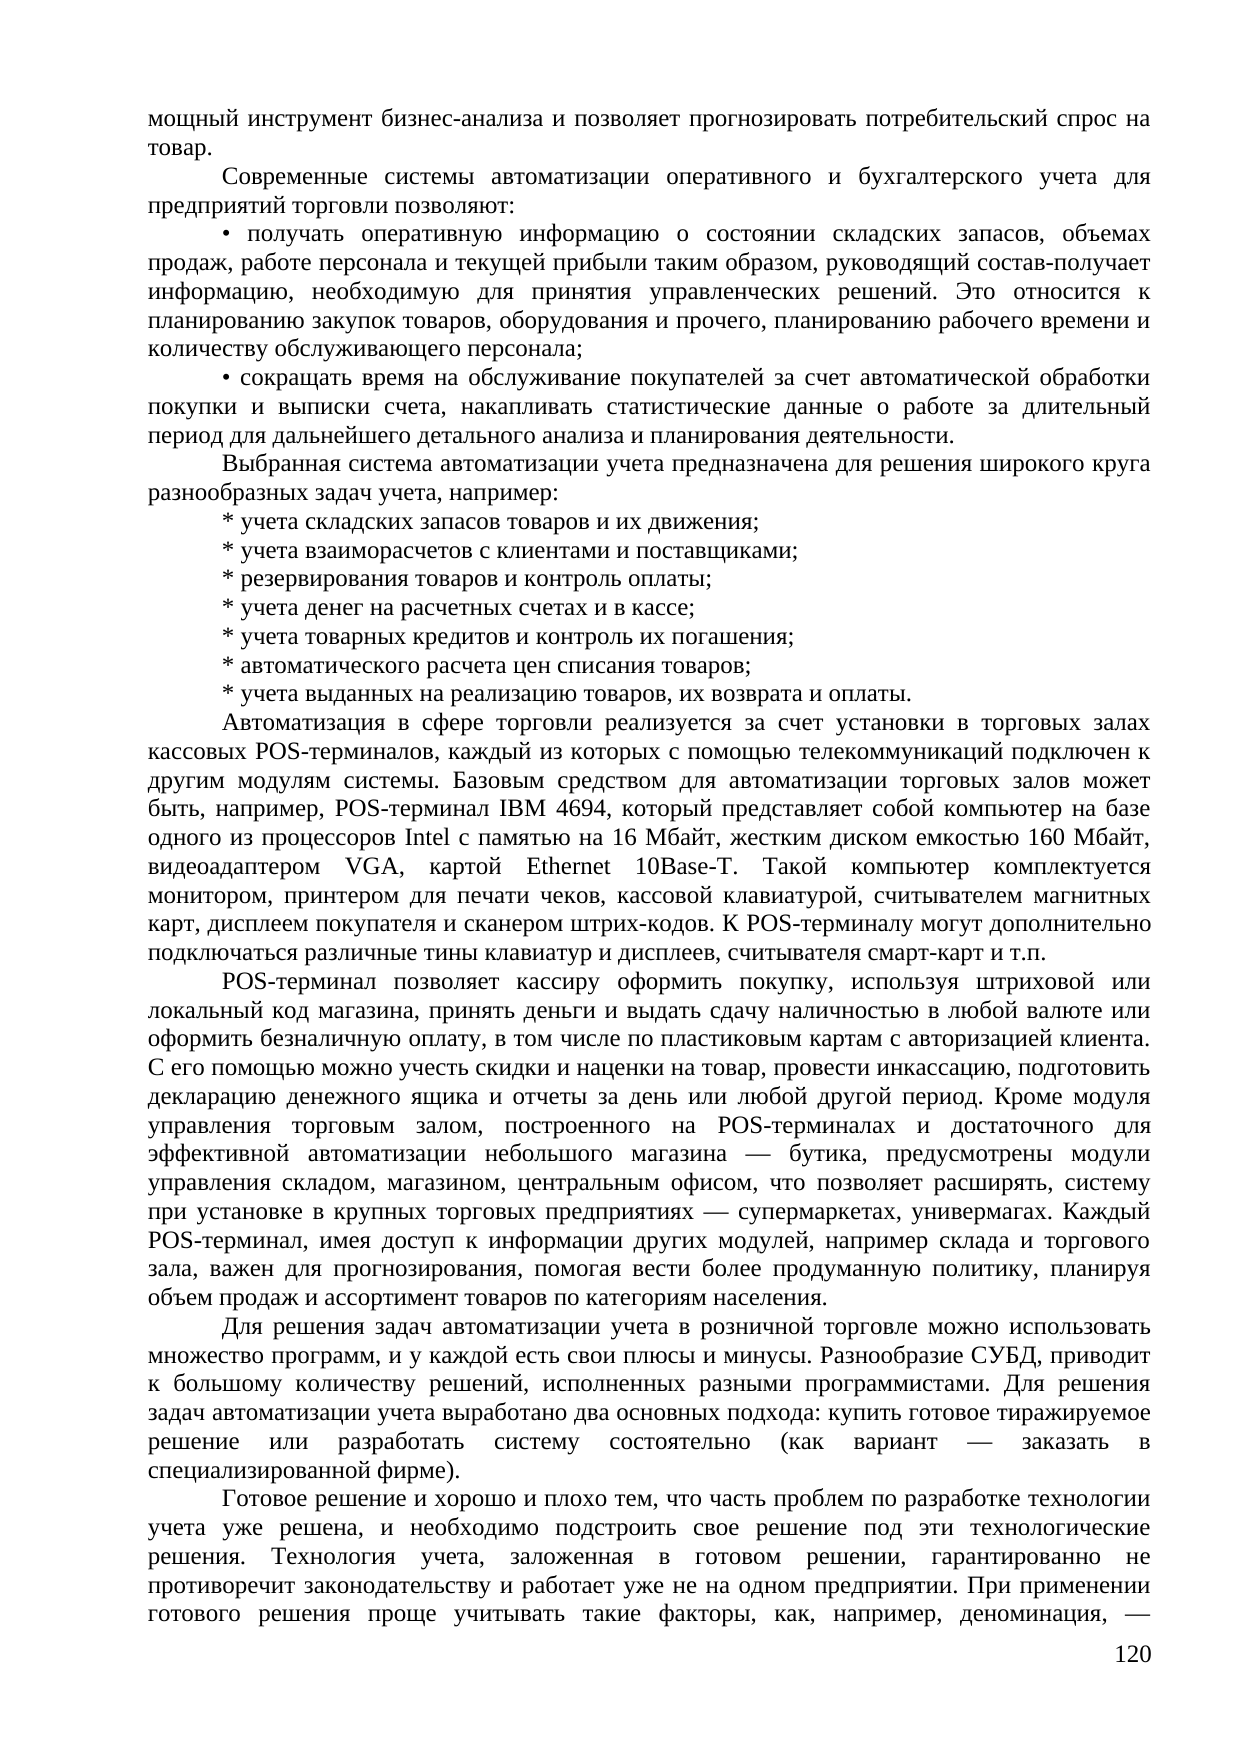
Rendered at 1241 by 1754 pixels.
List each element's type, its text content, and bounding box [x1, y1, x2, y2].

text * автоматического расчета цен списания товаров; [148, 650, 1152, 678]
text POS-терминал позволяет кассиру оформить покупку, используя штриховой или локальный код магазина, принять деньги и выдать сдачу наличностью в любой валюте или оформить безналичную оплату, в том числе по пластиковым картам с авторизацией клиента. С его помощью можно учесть скидки и наценки на товар, провести инкассацию, подготовить декларацию денежного ящика и отчеты за день или любой другой период. Кроме модуля управления торговым залом, построенного на POS-терминалах и достаточного для эффективной автоматизации небольшого магазина — бутика, предусмотрены модули управления складом, магазином, центральным офисом, что позволяет расширять, систему при установке в крупных торговых предприятиях — супермаркетах, универмагах. Каждый POS-терминал, имея доступ к информации других модулей, например склада и торгового зала, важен для прогнозирования, помогая вести более продуманную политику, планируя объем продаж и ассортимент товаров по категориям населения. [148, 966, 1152, 1311]
text • сокращать время на обслуживание покупателей за счет автоматической обработки покупки и выписки счета, накапливать статистические данные о работе за длительный период для дальнейшего детального анализа и планирования деятельности. [148, 362, 1152, 448]
text Современные системы автоматизации оперативного и бухгалтерского учета для предприятий торговли позволяют: [148, 161, 1152, 218]
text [148, 1483, 1152, 1627]
text * учета взаиморасчетов с клиентами и поставщиками; [148, 535, 1152, 563]
text * учета складских запасов товаров и их движения; [148, 506, 1152, 535]
text • получать оперативную информацию о состоянии складских запасов, объемах продаж, работе персонала и текущей прибыли таким образом, руководящий состав-получает информацию, необходимую для принятия управленческих решений. Это относится к планированию закупок товаров, оборудования и прочего, планированию рабочего времени и количеству обслуживающего персонала; [148, 218, 1152, 362]
text * учета выданных на реализацию товаров, их возврата и оплаты. [148, 678, 1152, 707]
text * учета товарных кредитов и контроль их погашения; [148, 621, 1152, 650]
text * резервирования товаров и контроль оплаты; [148, 563, 1152, 592]
text * учета денег на расчетных счетах и в кассе; [148, 592, 1152, 621]
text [148, 103, 1152, 161]
text Выбранная система автоматизации учета предназначена для решения широкого круга разнообразных задач учета, например: [148, 448, 1152, 506]
text Для решения задач автоматизации учета в розничной торговле можно использовать множество программ, и у каждой есть свои плюсы и минусы. Разнообразие СУБД, приводит к большому количеству решений, исполненных разными программистами. Для решения задач автоматизации учета выработано два основных подхода: купить готовое тиражируемое решение или разработать систему состоятельно (как вариант — заказать в специализированной фирме). [148, 1311, 1152, 1483]
text Автоматизация в сфере торговли реализуется за счет установки в торговых залах кассовых POS-терминалов, каждый из которых с помощью телекоммуникаций подключен к другим модулям системы. Базовым средством для автоматизации торговых залов может быть, например, POS-терминал IBM 4694, который представляет собой компьютер на базе одного из процессоров Intel с памятью на 16 Мбайт, жестким диском емкостью 160 Мбайт, видеоадаптером VGA, картой Ethernet 10Base-T. Такой компьютер комплектуется монитором, принтером для печати чеков, кассовой клавиатурой, считывателем магнитных карт, дисплеем покупателя и сканером штрих-кодов. К POS-терминалу могут дополнительно подключаться различные тины клавиатур и дисплеев, считывателя смарт-карт и т.п. [148, 707, 1152, 966]
